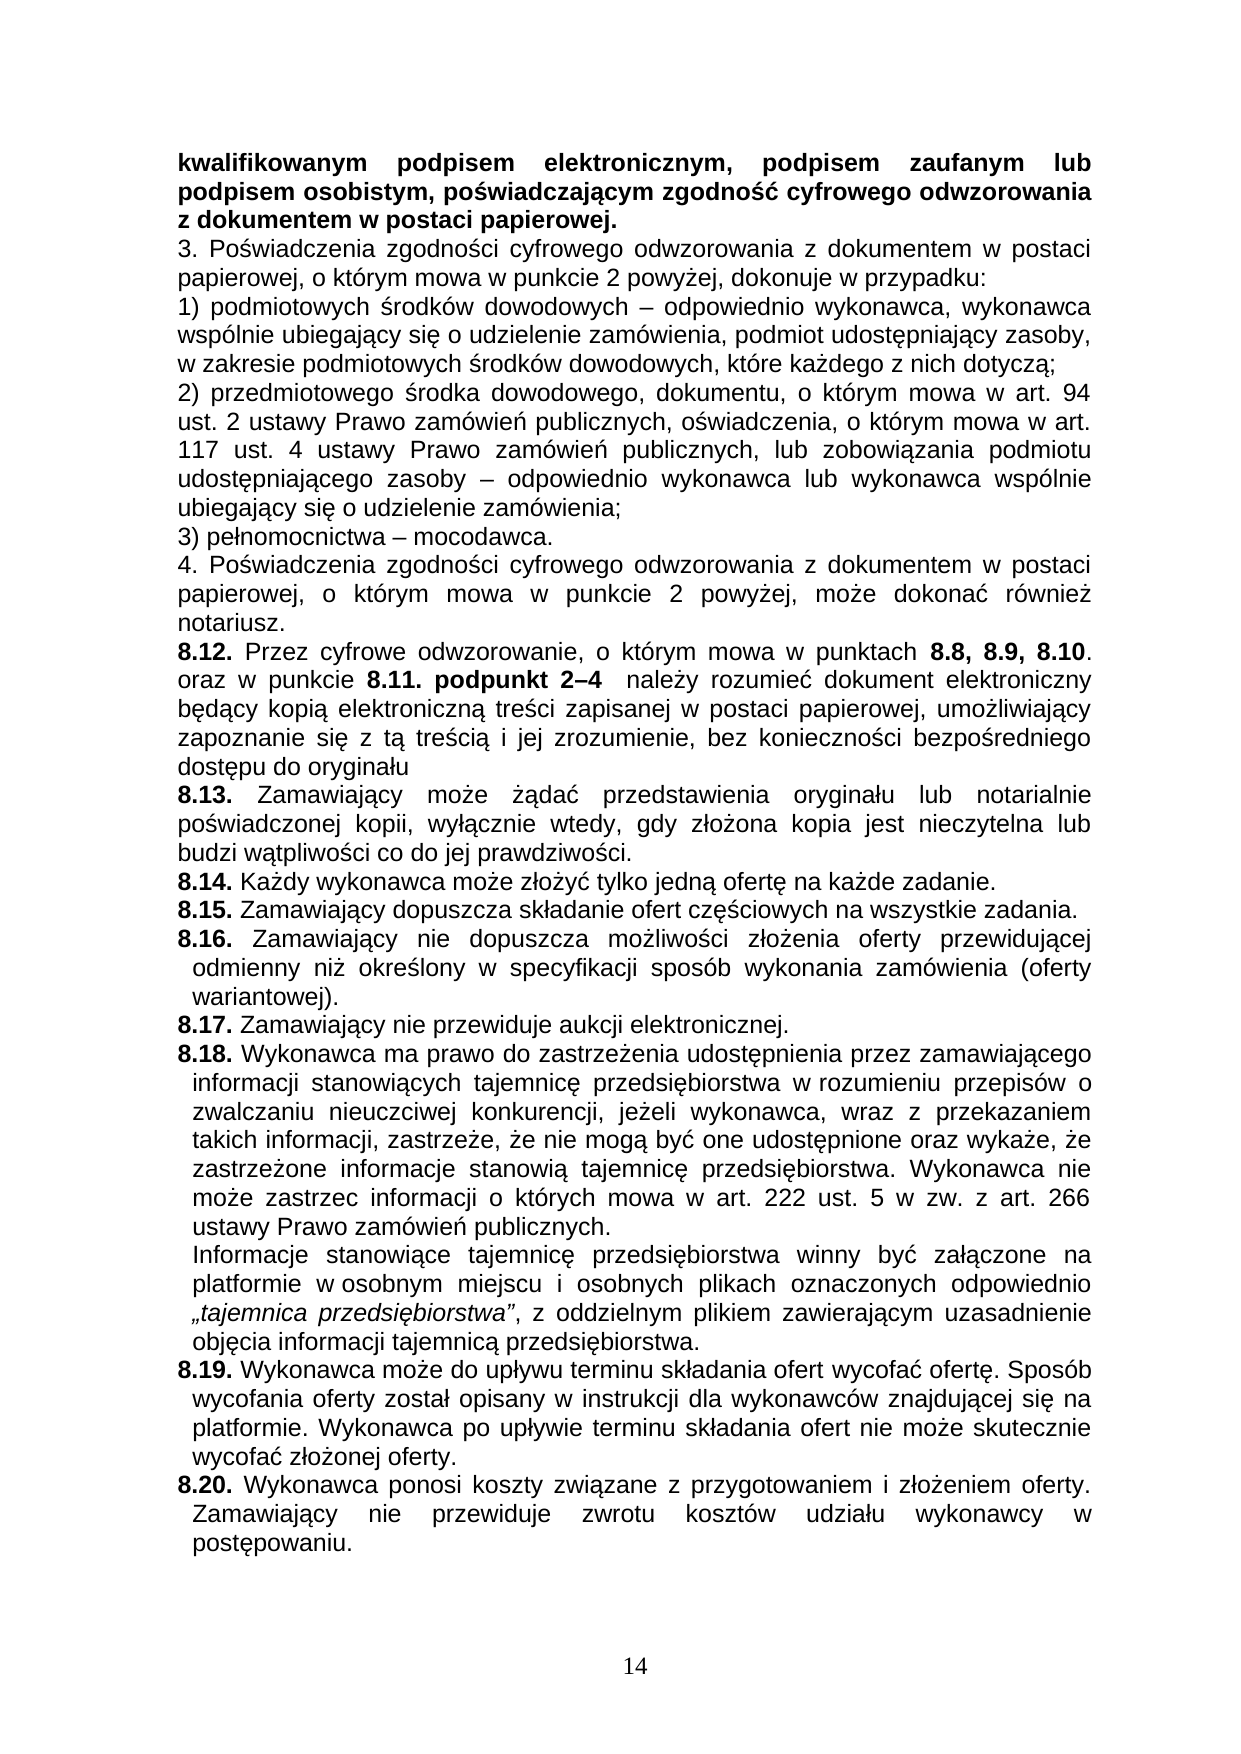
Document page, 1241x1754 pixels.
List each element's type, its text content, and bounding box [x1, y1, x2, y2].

text 4. Poświadczenia zgodności cyfrowego odwzorowania z dokumentem w postaci papierowej, o którym mowa w punkcie 2 powyżej, może dokonać również notariusz. [177, 550, 1092, 636]
text 3. Poświadczenia zgodności cyfrowego odwzorowania z dokumentem w postaci papierowej, o którym mowa w punkcie 2 powyżej, dokonuje w przypadku: [177, 234, 1092, 291]
text 8.19. Wykonawca może do upływu terminu składania ofert wycofać ofertę. Sposób wycofania oferty został opisany w instrukcji dla wykonawców znajdującej się na platformie. Wykonawca po upływie terminu składania ofert nie może skutecznie wycofać złożonej oferty. [177, 1355, 1092, 1470]
text 8.14. Każdy wykonawca może złożyć tylko jedną ofertę na każde zadanie. [177, 866, 1092, 895]
text 8.17. Zamawiający nie przewiduje aukcji elektronicznej. [177, 1010, 1092, 1039]
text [177, 148, 1092, 234]
text 8.13. Zamawiający może żądać przedstawienia oryginału lub notarialnie poświadczonej kopii, wyłącznie wtedy, gdy złożona kopia jest nieczytelna lub budzi wątpliwości co do jej prawdziwości. [177, 780, 1092, 866]
text 8.20. Wykonawca ponosi koszty związane z przygotowaniem i złożeniem oferty. Zamawiający nie przewiduje zwrotu kosztów udziału wykonawcy w postępowaniu. [177, 1470, 1092, 1556]
text 8.12. Przez cyfrowe odwzorowanie, o którym mowa w punktach 8.8, 8.9, 8.10. oraz w punkcie 8.11. podpunkt 2–4 należy rozumieć dokument elektroniczny będący kopią elektroniczną treści zapisanej w postaci papierowej, umożliwiający zapoznanie się z tą treścią i jej zrozumienie, bez konieczności bezpośredniego dostępu do oryginału [177, 636, 1092, 780]
text Informacje stanowiące tajemnicę przedsiębiorstwa winny być załączone na platformie w osobnym miejscu i osobnych plikach oznaczonych odpowiednio „tajemnica przedsiębiorstwa”, z oddzielnym plikiem zawierającym uzasadnienie objęcia informacji tajemnicą przedsiębiorstwa. [192, 1240, 1092, 1355]
text 8.15. Zamawiający dopuszcza składanie ofert częściowych na wszystkie zadania. [177, 895, 1092, 924]
text 8.16. Zamawiający nie dopuszcza możliwości złożenia oferty przewidującej odmienny niż określony w specyfikacji sposób wykonania zamówienia (oferty wariantowej). [177, 924, 1092, 1010]
text 3) pełnomocnictwa – mocodawca. [177, 521, 1092, 550]
text 1) podmiotowych środków dowodowych – odpowiednio wykonawca, wykonawca wspólnie ubiegający się o udzielenie zamówienia, podmiot udostępniający zasoby, w zakresie podmiotowych środków dowodowych, które każdego z nich dotyczą; [177, 291, 1092, 378]
text 2) przedmiotowego środka dowodowego, dokumentu, o którym mowa w art. 94 ust. 2 ustawy Prawo zamówień publicznych, oświadczenia, o którym mowa w art. 117 ust. 4 ustawy Prawo zamówień publicznych, lub zobowiązania podmiotu udostępniającego zasoby – odpowiednio wykonawca lub wykonawca wspólnie ubiegający się o udzielenie zamówienia; [177, 378, 1092, 521]
text 8.18. Wykonawca ma prawo do zastrzeżenia udostępnienia przez zamawiającego informacji stanowiących tajemnicę przedsiębiorstwa w rozumieniu przepisów o zwalczaniu nieuczciwej konkurencji, jeżeli wykonawca, wraz z przekazaniem takich informacji, zastrzeże, że nie mogą być one udostępnione oraz wykaże, że zastrzeżone informacje stanowią tajemnicę przedsiębiorstwa. Wykonawca nie może zastrzec informacji o których mowa w art. 222 ust. 5 w zw. z art. 266 ustawy Prawo zamówień publicznych. [177, 1039, 1092, 1240]
